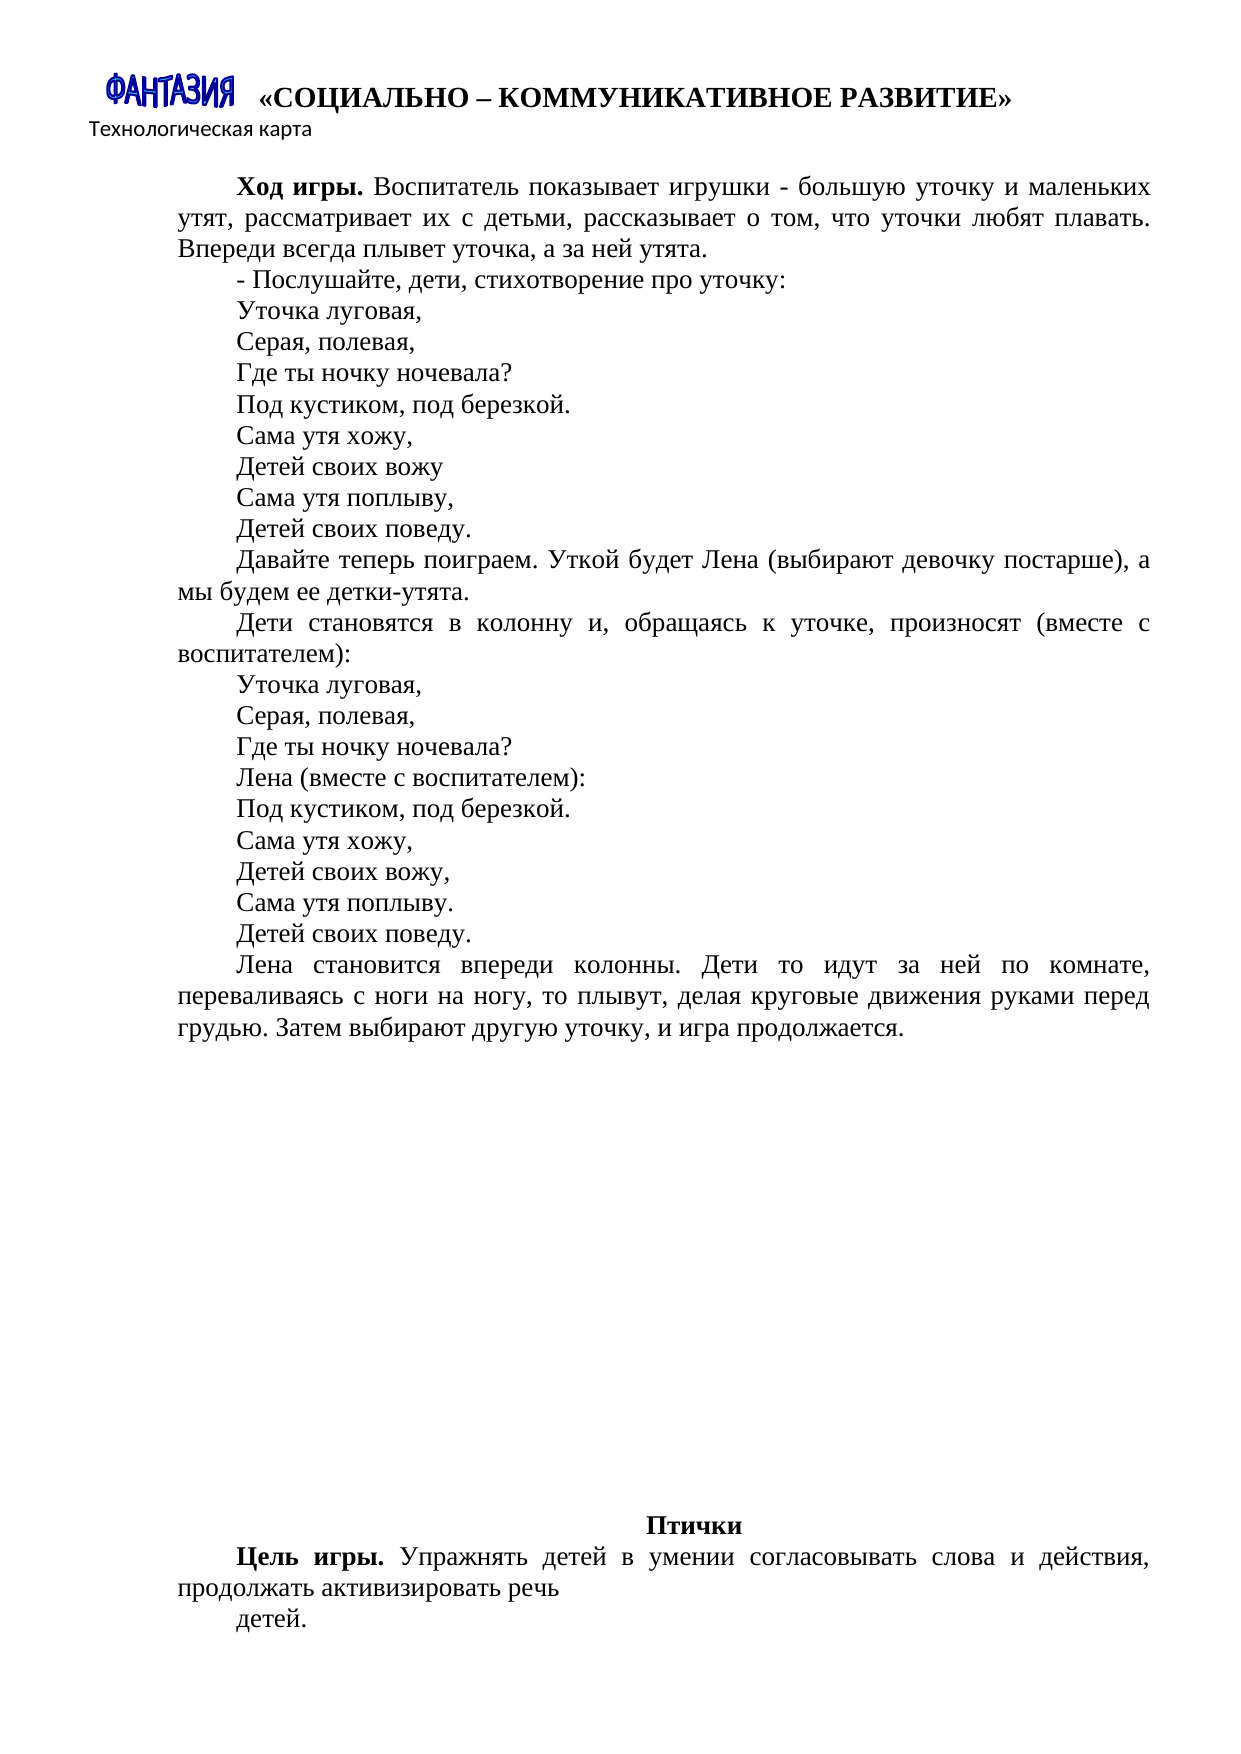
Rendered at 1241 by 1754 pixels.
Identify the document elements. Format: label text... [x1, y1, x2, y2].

text Где ты ночку ночевала? [177, 357, 1152, 388]
text Где ты ночку ночевала? [177, 730, 1152, 761]
text Дети становятся в колонну и, обращаясь к уточке, произносят (вместе с воспитателем): [177, 606, 1152, 668]
text Под кустиком, под березкой. [177, 388, 1152, 419]
text детей. [177, 1602, 1152, 1633]
text Детей своих вожу [177, 450, 1152, 481]
text Серая, полевая, [177, 699, 1152, 730]
text Под кустиком, под березкой. [177, 793, 1152, 824]
text Детей своих вожу, [177, 855, 1152, 886]
text Лена становится впереди колонны. Дети то идут за ней по комнате, переваливаясь с ноги на ногу, то плывут, делая круговые движения руками перед грудью. Затем выбирают другую уточку, и игра продолжается. [177, 948, 1152, 1042]
text Детей своих поведу. [177, 917, 1152, 948]
text Давайте теперь поиграем. Уткой будет Лена (выбирают девочку постарше), а мы будем ее детки-утята. [177, 543, 1152, 606]
text Сама утя хожу, [177, 824, 1152, 855]
text Серая, полевая, [177, 325, 1152, 357]
text Лена (вместе с воспитателем): [177, 761, 1152, 793]
text Птички [177, 1509, 1152, 1540]
text Цель игры. Упражнять детей в умении согласовывать слова и действия, продолжать активизировать речь [177, 1540, 1152, 1602]
text Сама утя хожу, [177, 419, 1152, 450]
text Детей своих поведу. [177, 512, 1152, 543]
text Сама утя поплыву. [177, 886, 1152, 917]
text Уточка луговая, [177, 294, 1152, 325]
text Ход игры. Воспитатель показывает игрушки - большую уточку и маленьких утят, рассматривает их с детьми, рассказывает о том, что уточки любят плавать. Впереди всегда плывет уточка, а за ней утята. [177, 170, 1152, 263]
text - Послушайте, дети, стихотворение про уточку: [177, 263, 1152, 294]
text Уточка луговая, [177, 668, 1152, 699]
text Сама утя поплыву, [177, 481, 1152, 512]
